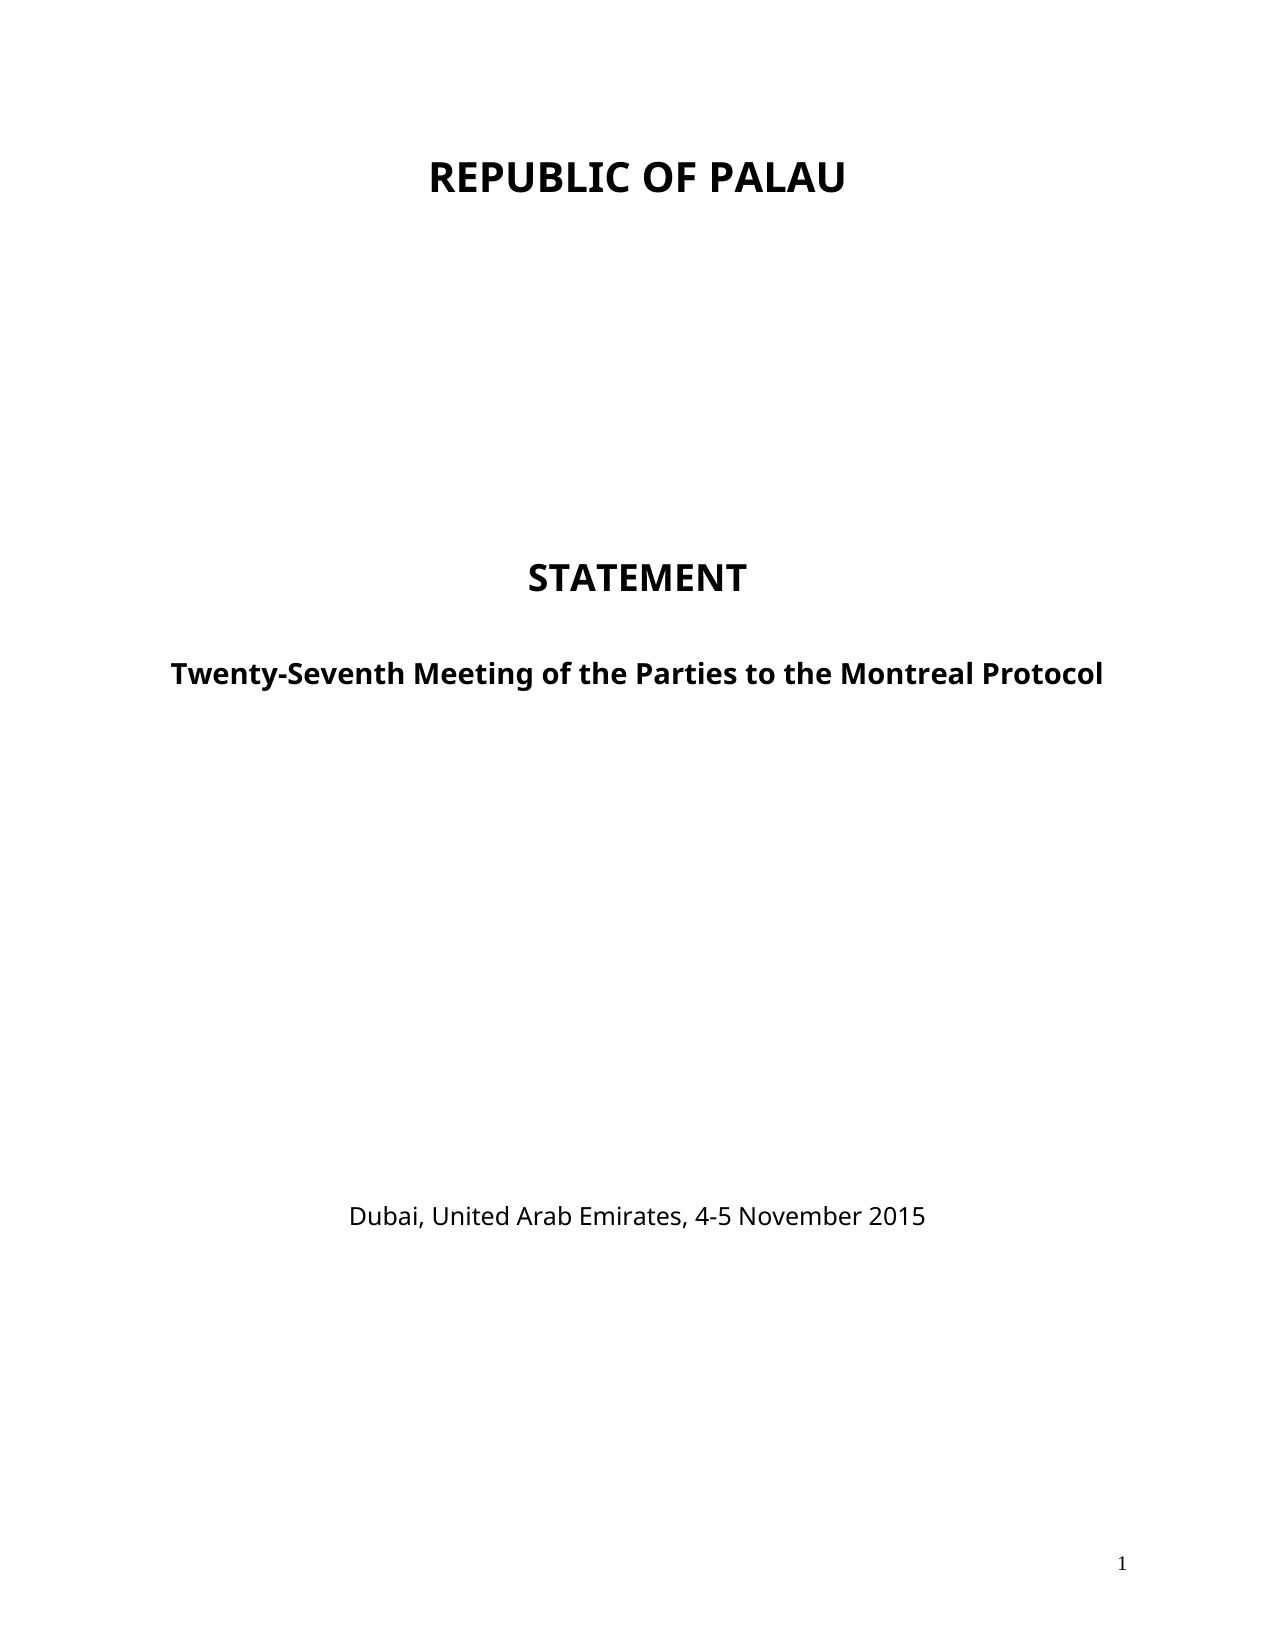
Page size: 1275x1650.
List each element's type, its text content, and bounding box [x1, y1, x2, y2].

text STATEMENT [148, 551, 1127, 602]
text Dubai, United Arab Emirates, 4-5 November 2015 [148, 1198, 1127, 1232]
text Twenty-Seventh Meeting of the Parties to the Montreal Protocol [148, 653, 1127, 693]
text REPUBLIC OF PALAU [148, 148, 1127, 204]
